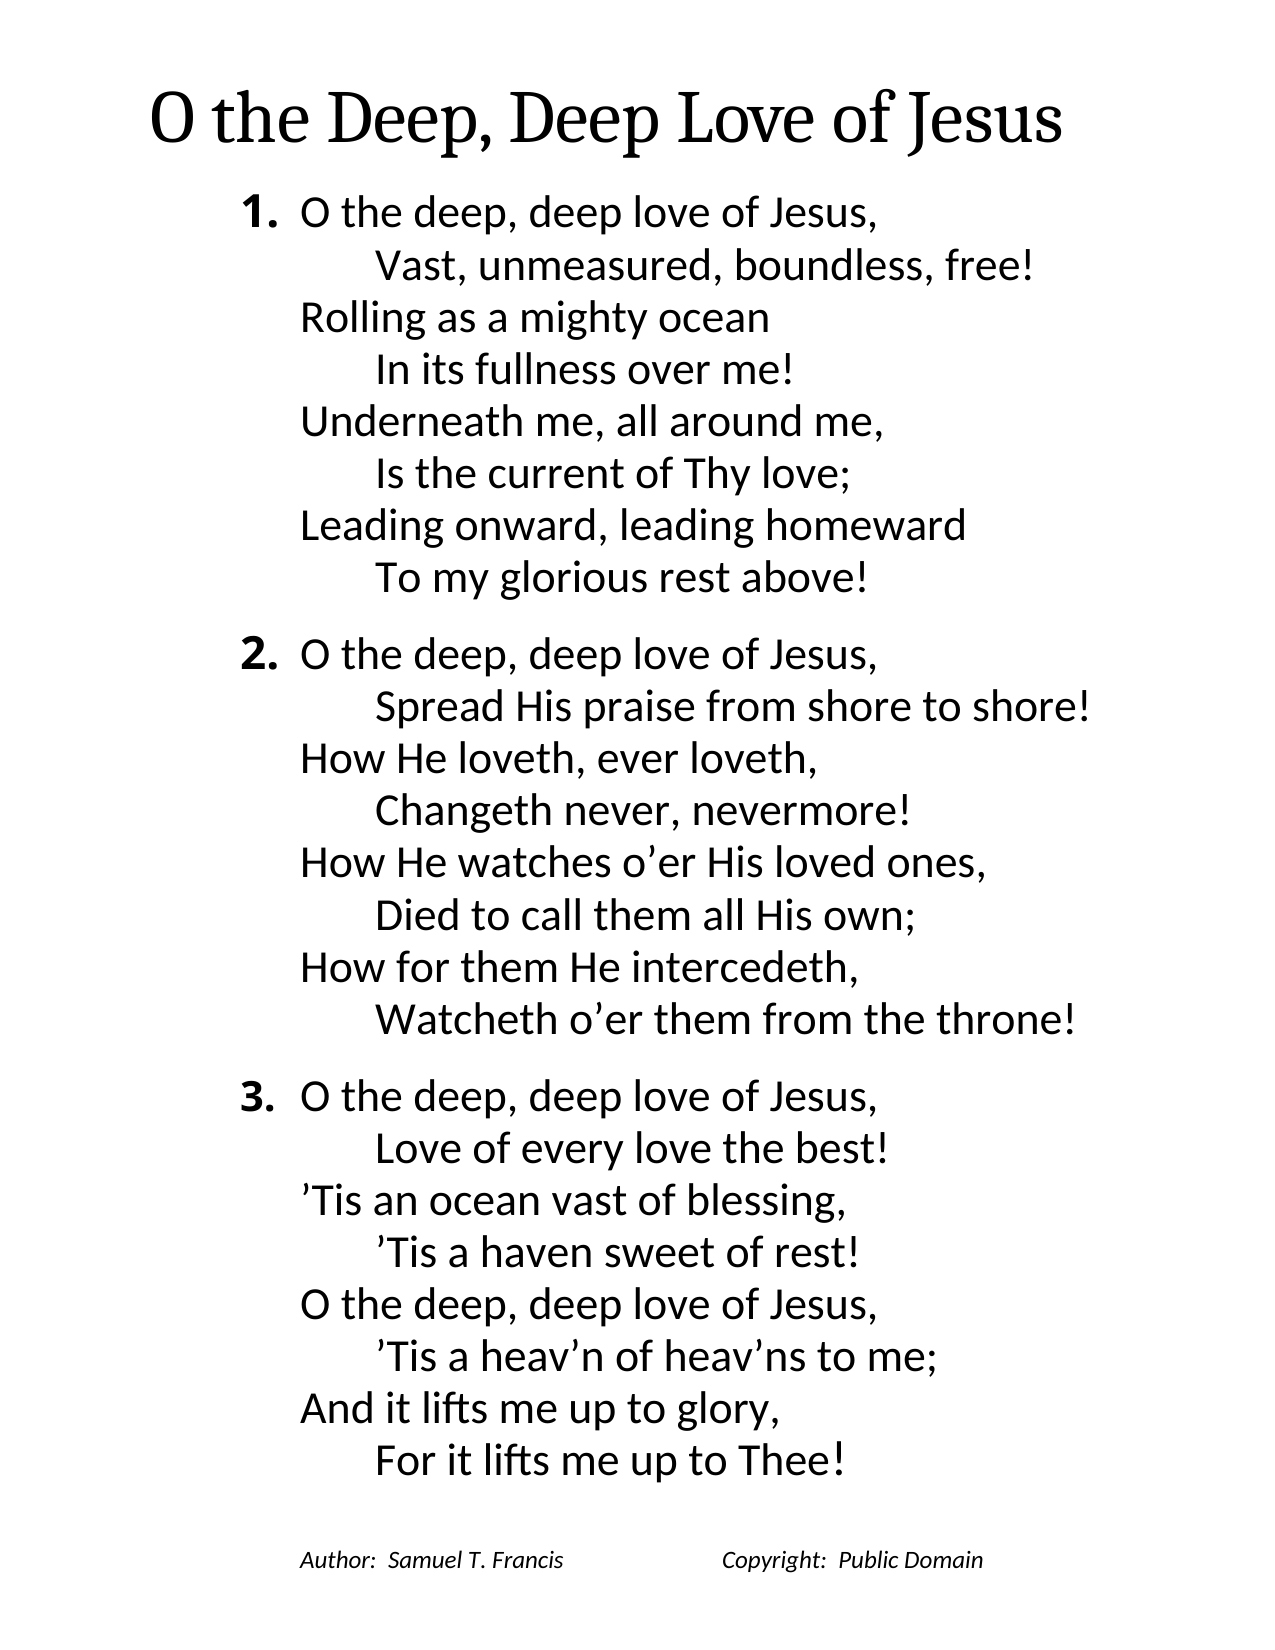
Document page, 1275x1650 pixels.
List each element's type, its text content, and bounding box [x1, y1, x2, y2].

list O the deep, deep love of Jesus, Love of every love the best! ’Tis an ocean vast of blessing, ’Tis a haven sweet of rest! O the deep, deep love of Jesus, ’Tis a heav’n of heav’ns to me; And it lifts me up to glory, For it lifts me up to Thee! [240, 1069, 1230, 1486]
list O the deep, deep love of Jesus, Spread His praise from shore to shore! How He loveth, ever loveth, Changeth never, nevermore! How He watches o’er His loved ones, Died to call them all His own; How for them He intercedeth, Watcheth o’er them from the throne! [240, 628, 1230, 1044]
subtitle O the Deep, Deep Love of Jesus [150, 75, 1230, 161]
list O the deep, deep love of Jesus, Vast, unmeasured, boundless, free! Rolling as a mighty ocean In its fullness over me! Underneath me, all around me, Is the current of Thy love; Leading onward, leading homeward To my glorious rest above! [240, 186, 1230, 603]
